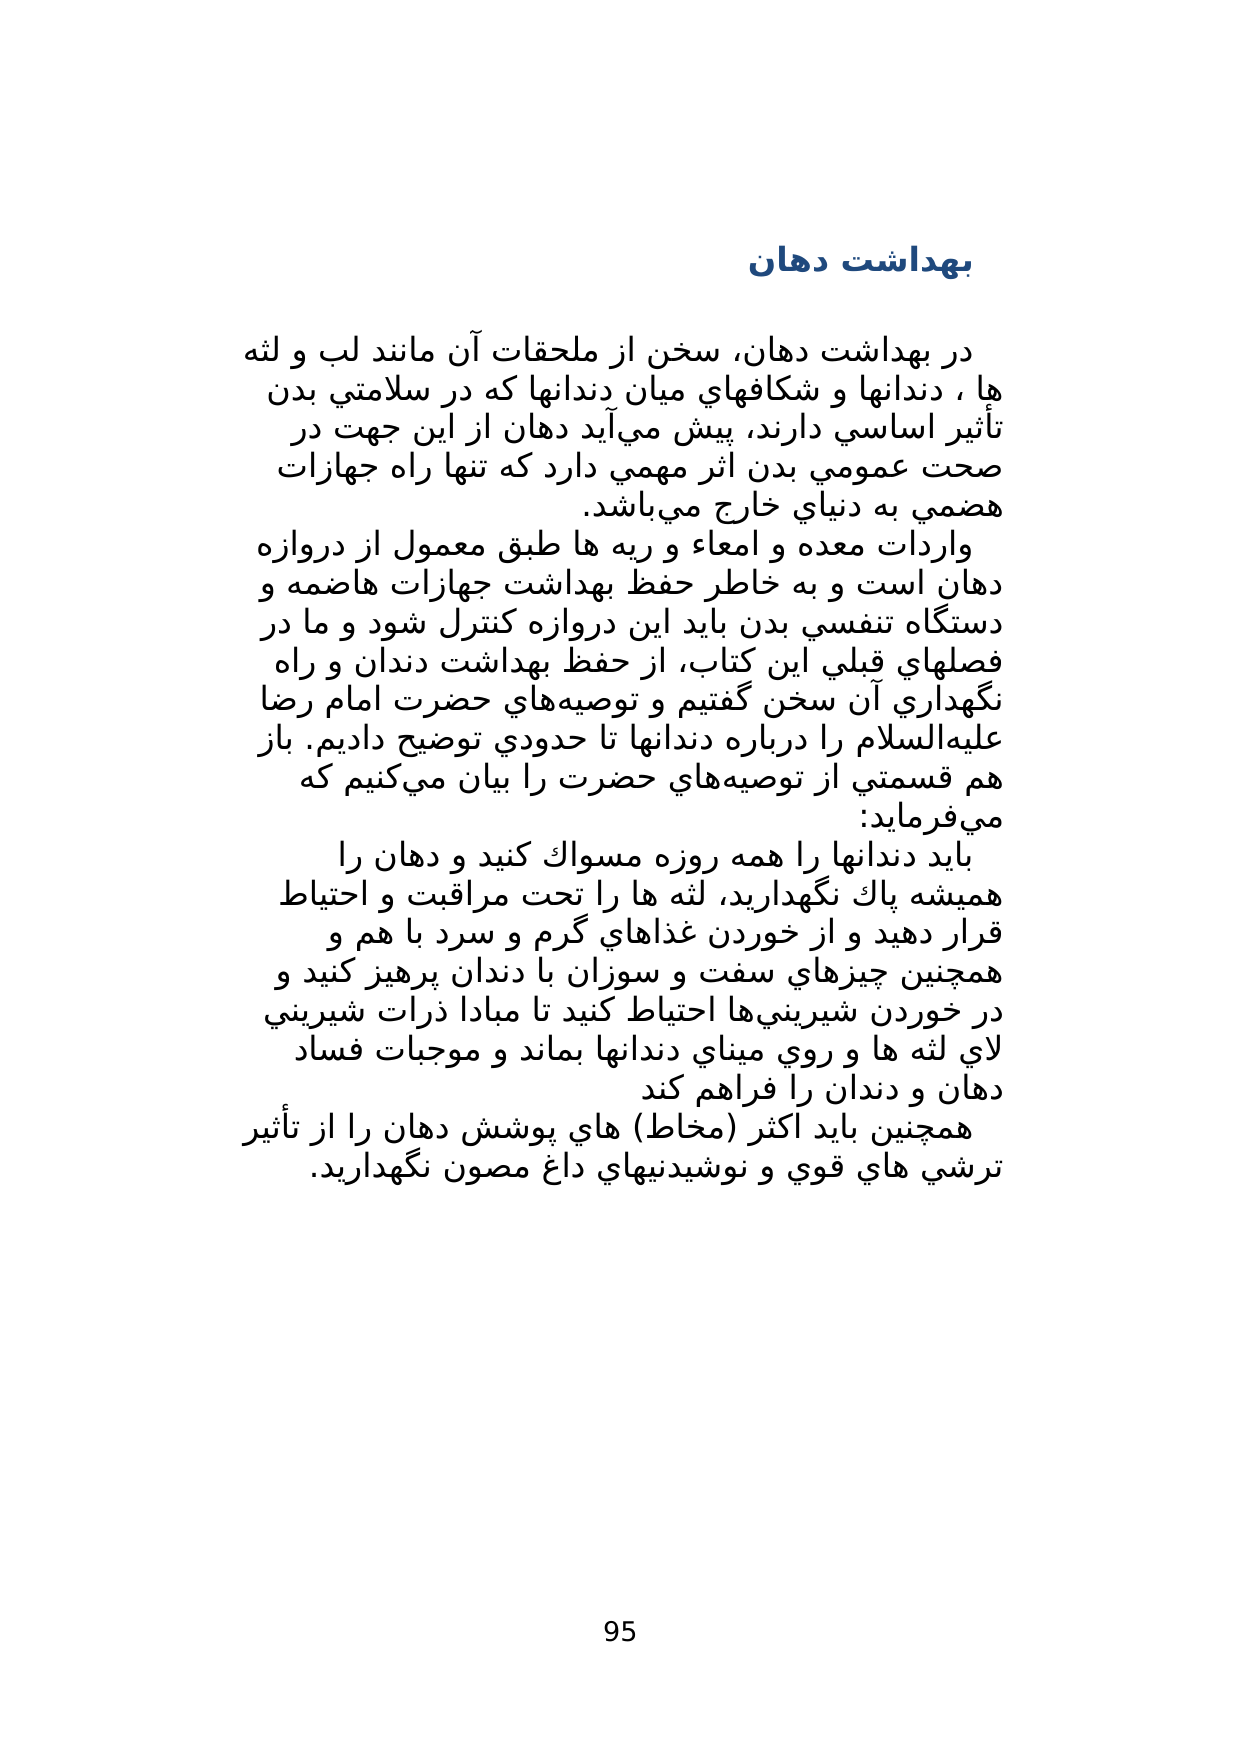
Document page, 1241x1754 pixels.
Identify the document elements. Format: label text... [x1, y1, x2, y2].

text بايد دندانها را همه روزه مسواك كنيد و دهان را هميشه پاك نگهداريد، لثه ها را تحت مراقبت و احتياط قرار دهيد و از خوردن غذاهاي گرم و سرد با هم و همچنين چيزهاي سفت و سوزان با دندان پرهيز كنيد و در خوردن شيريني‌ها احتياط كنيد تا مبادا ذرات شيريني لاي لثه ها و روي ميناي دندانها بماند و موجبات فساد دهان و دندان را فراهم كند [236, 835, 1004, 1107]
subtitle بهداشت دهان [236, 241, 1004, 279]
text واردات معده و امعاء و ريه ها طبق معمول از دروازه دهان است و به خاطر حفظ بهداشت جهازات هاضمه و دستگاه تنفسي بدن بايد اين دروازه كنترل شود و ما در فصلهاي قبلي اين كتاب، از حفظ بهداشت دندان و راه نگهداري آن سخن گفتيم و توصيه‌هاي حضرت امام رضا عليه‌السلام را درباره دندانها تا حدودي توضيح داديم. باز هم قسمتي از توصيه‌هاي حضرت را بيان مي‌كنيم كه مي‌فرمايد: [236, 524, 1004, 835]
text در بهداشت دهان، سخن از ملحقات آن مانند لب و لثه ها ، دندانها و شكافهاي ميان دندانها كه در سلامتي بدن تأثير اساسي دارند، پيش مي‌آيد دهان از اين جهت در صحت عمومي بدن اثر مهمي دارد كه تنها راه جهازات هضمي به دنياي خارج مي‌باشد. [236, 330, 1004, 524]
text همچنين بايد اكثر (مخاط) هاي پوشش دهان را از تأثير ترشي هاي قوي و نوشيدنيهاي داغ مصون نگهداريد. [236, 1107, 1004, 1185]
